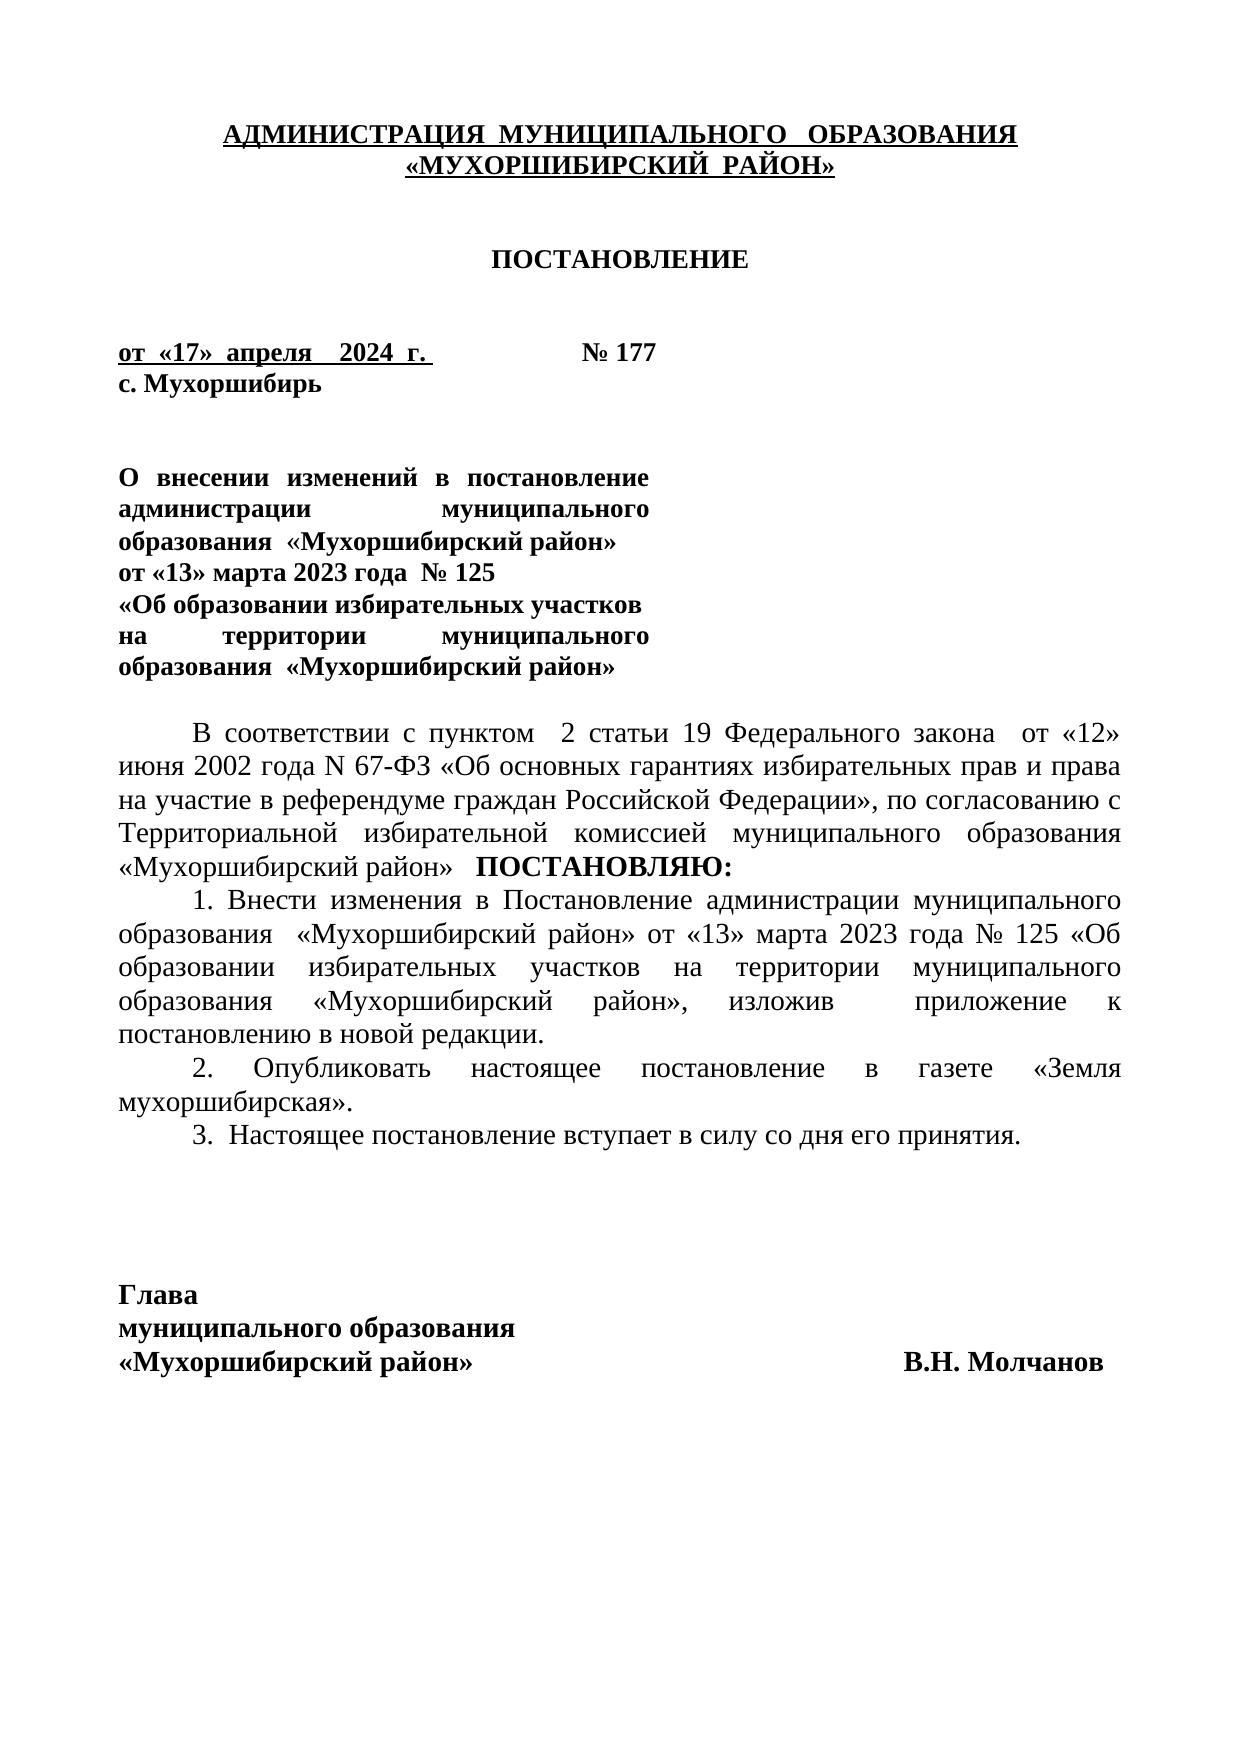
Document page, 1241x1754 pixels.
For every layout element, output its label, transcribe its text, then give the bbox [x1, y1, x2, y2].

subtitle ПОСТАНОВЛЕНИЕ [118, 243, 1122, 274]
text О внесении изменений в постановление администрации муниципального образования «Мухоршибирский район» [118, 461, 650, 557]
title АДМИНИСТРАЦИЯ МУНИЦИПАЛЬНОГО ОБРАЗОВАНИЯ «МУХОРШИБИРСКИЙ РАЙОН» [118, 118, 1122, 180]
text «Мухоршибирский район» В.Н. Молчанов [118, 1344, 1122, 1378]
text от «17» апреля 2024 г. № 177 [118, 336, 1122, 367]
text муниципального образования [118, 1311, 1122, 1344]
text с. Мухоршибирь [118, 367, 1122, 398]
text 1. Внести изменения в Постановление администрации муниципального образования «Мухоршибирский район» от «13» марта 2023 года № 125 «Об образовании избирательных участков на территории муниципального образования «Мухоршибирский район», изложив приложение к постановлению в новой редакции. [118, 882, 1122, 1050]
text «Об образовании избирательных участков [118, 588, 650, 619]
text В соответствии с пунктом 2 статьи 19 Федерального закона от «12» июня 2002 года N 67-ФЗ «Об основных гарантиях избирательных прав и права на участие в референдуме граждан Российской Федерации», по согласованию с Территориальной избирательной комиссией муниципального образования «Мухоршибирский район» ПОСТАНОВЛЯЮ: [118, 715, 1122, 882]
text 3. Настоящее постановление вступает в силу со дня его принятия. [118, 1117, 1122, 1151]
text от «13» марта 2023 года № 125 [118, 557, 650, 588]
text на территории муниципального образования «Мухоршибирский район» [118, 619, 650, 681]
text 2. Опубликовать настоящее постановление в газете «Земля мухоршибирская». [118, 1050, 1122, 1117]
text Глава [118, 1277, 1122, 1311]
